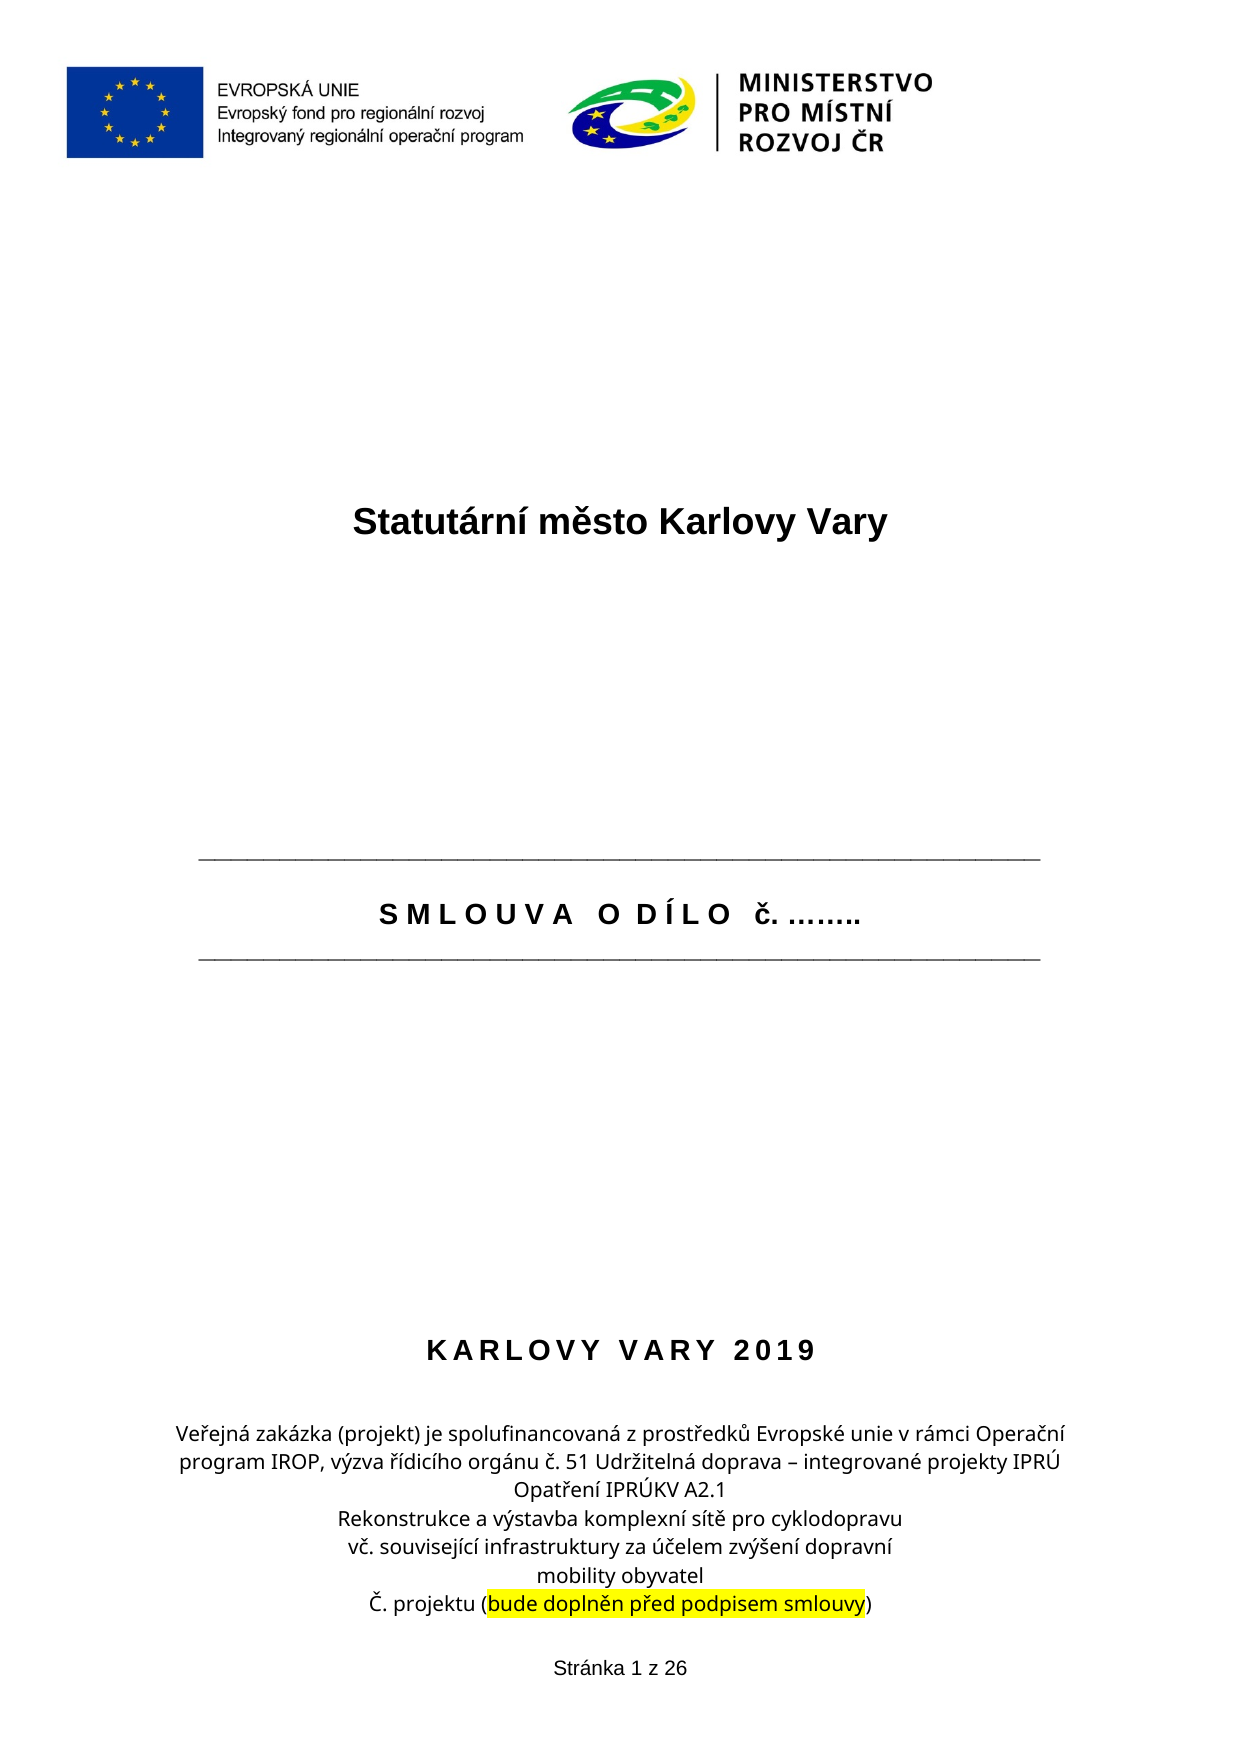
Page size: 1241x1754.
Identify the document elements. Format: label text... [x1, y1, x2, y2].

text Č. projektu (bude doplněn před podpisem smlouvy) [130, 1589, 487, 1618]
text ____________________________________________________ [130, 930, 1110, 964]
text KARLOVY VARY 2019 [130, 1333, 1110, 1366]
text ____________________________________________________ [130, 829, 1110, 863]
text mobility obyvatel [130, 1561, 1110, 1589]
text Statutární město Karlovy Vary [130, 499, 1110, 542]
text vč. související infrastruktury za účelem zvýšení dopravní [130, 1532, 1110, 1561]
text Opatření IPRÚKV A2.1 [130, 1476, 1110, 1504]
text S M L O U V A O D Í L O č. …….. [130, 897, 1110, 930]
text Veřejná zakázka (projekt) je spolufinancovaná z prostředků Evropské unie v rámci Operační program IROP, výzva řídicího orgánu č. 51 Udržitelná doprava – integrované projekty IPRÚ [130, 1419, 1110, 1476]
text Rekonstrukce a výstavba komplexní sítě pro cyklodopravu [130, 1504, 1110, 1532]
picture [36, 35, 962, 188]
text Č. projektu (bude doplněn před podpisem smlouvy) [865, 1589, 1110, 1618]
